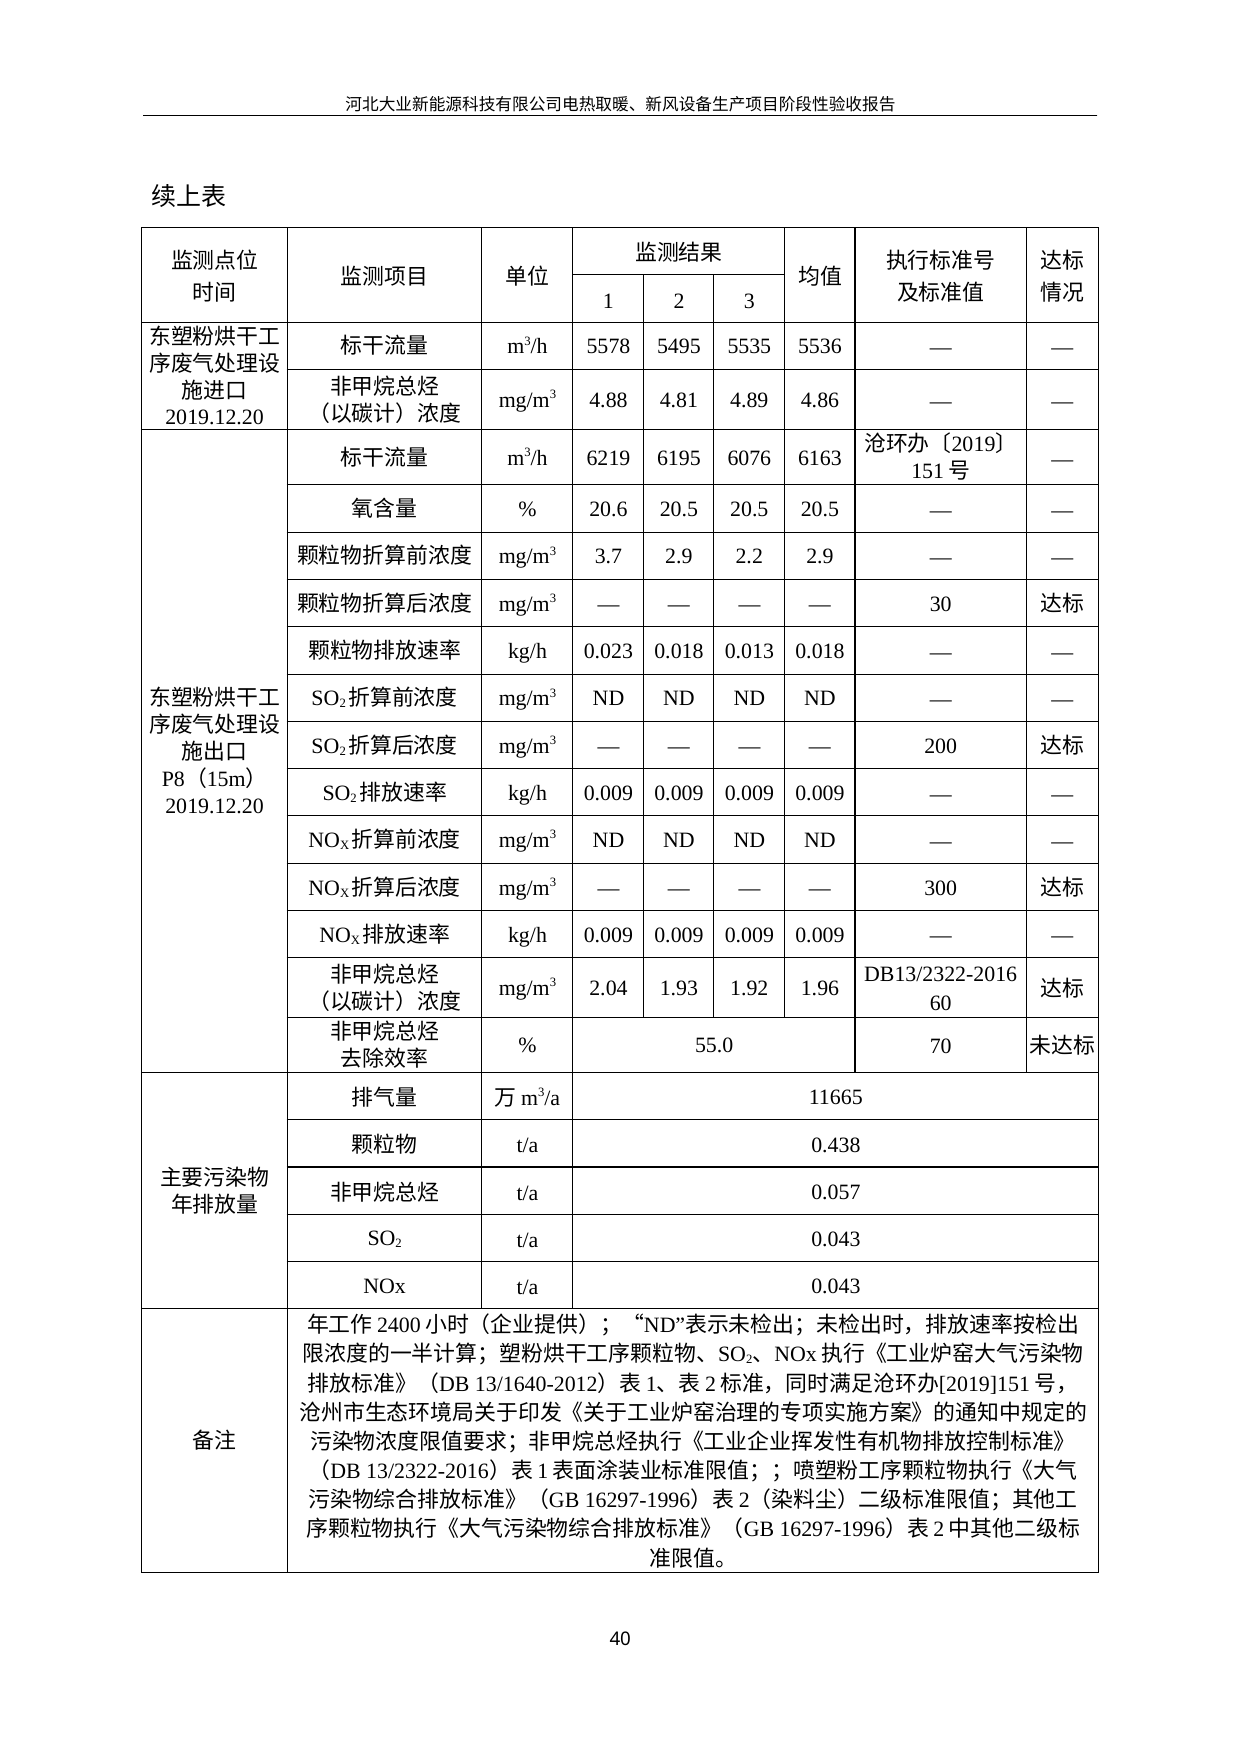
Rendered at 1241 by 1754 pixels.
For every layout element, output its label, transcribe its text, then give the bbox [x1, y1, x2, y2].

table_header 达标 情况 [1027, 228, 1098, 322]
table_cell 未达标 [1027, 1018, 1098, 1072]
table_cell — [714, 580, 784, 626]
table_cell — [714, 864, 784, 910]
table_cell 0.009 [714, 769, 784, 815]
table_cell m3/h [482, 430, 572, 484]
table_cell NOX排放速率 [288, 911, 481, 957]
table_cell 0.009 [573, 769, 643, 815]
table_cell kg/h [482, 769, 572, 815]
table_cell 6219 [573, 430, 643, 484]
table_cell — [856, 627, 1026, 673]
table_cell ND [573, 675, 643, 721]
table_cell 5536 [785, 323, 854, 369]
table_cell mg/m3 [482, 958, 572, 1017]
table_cell 70 [856, 1018, 1026, 1072]
table_cell 0.009 [573, 911, 643, 957]
table_cell 排气量 [288, 1073, 481, 1119]
table_cell 0.057 [573, 1168, 1098, 1214]
table_cell — [856, 370, 1026, 429]
table_cell 东塑粉烘干工 序废气处理设施进口 2019.12.20 [142, 323, 287, 429]
table_cell ND [573, 816, 643, 863]
table_cell 2.9 [644, 533, 713, 579]
table_cell DB13/2322-2016 60 [856, 958, 1026, 1017]
table_cell 4.88 [573, 370, 643, 429]
table_cell SO2排放速率 [288, 769, 481, 815]
table_cell — [573, 580, 643, 626]
table_cell 300 [856, 864, 1026, 910]
table_cell 11665 [573, 1073, 1098, 1119]
table_cell 2.2 [714, 533, 784, 579]
table_cell 0.018 [785, 627, 854, 673]
table_cell — [1027, 485, 1098, 532]
table_cell 非甲烷总烃 [288, 1168, 481, 1214]
table_cell 5495 [644, 323, 713, 369]
table_cell 年工作2400小时（企业提供）；“ND”表示未检出；未检出时，排放速率按检出限浓度的一半计算；塑粉烘干工序颗粒物、SO2、NOx执行《工业炉窑大气污染物排放标准》（DB 13/1640-2012）表1、表2标准，同时满足沧环办[2019]151号，沧州市生态环境局关于印发《关于工业炉窑治理的专项实施方案》的通知中规定的污染物浓度限值要求；非甲烷总烃执行《工业企业挥发性有机物排放控制标准》（DB 13/2322-2016）表1表面涂装业标准限值；；喷塑粉工序颗粒物执行《大气污染物综合排放标准》（GB 16297-1996）表2（染料尘）二级标准限值；其他工序颗粒物执行《大气污染物综合排放标准》（GB 16297-1996）表2中其他二级标准限值。 [288, 1309, 1098, 1572]
table_cell 20.5 [714, 485, 784, 532]
table_header 单位 [482, 228, 572, 322]
table_cell — [644, 580, 713, 626]
table_cell — [1027, 675, 1098, 721]
table_cell 达标 [1027, 580, 1098, 626]
table_cell ND [785, 816, 854, 863]
table_cell 0.009 [785, 769, 854, 815]
table_cell — [856, 911, 1026, 957]
table_cell — [573, 722, 643, 768]
table_cell 达标 [1027, 722, 1098, 768]
table_cell — [1027, 370, 1098, 429]
table_cell — [785, 722, 854, 768]
table_cell NOx [288, 1262, 481, 1308]
table_cell 0.009 [644, 769, 713, 815]
table_cell — [856, 323, 1026, 369]
table_cell — [1027, 627, 1098, 673]
table_cell — [1027, 533, 1098, 579]
table_cell 4.86 [785, 370, 854, 429]
table_cell 达标 [1027, 958, 1098, 1017]
table_cell 0.438 [573, 1120, 1098, 1166]
table_cell — [714, 722, 784, 768]
table_cell t/a [482, 1262, 572, 1308]
table_cell 20.5 [785, 485, 854, 532]
table_header 均值 [785, 228, 854, 322]
table_cell 0.018 [644, 627, 713, 673]
table_cell 标干流量 [288, 430, 481, 484]
table_cell 非甲烷总烃 （以碳计）浓度 [288, 958, 481, 1017]
table_cell 非甲烷总烃 去除效率 [288, 1018, 481, 1072]
table_cell — [1027, 911, 1098, 957]
table_cell t/a [482, 1168, 572, 1214]
table_cell ND [714, 675, 784, 721]
table_cell 颗粒物折算后浓度 [288, 580, 481, 626]
table_cell 颗粒物折算前浓度 [288, 533, 481, 579]
table_cell kg/h [482, 627, 572, 673]
table_header 监测项目 [288, 228, 481, 322]
table_header 监测结果 [573, 228, 784, 274]
table_cell 4.89 [714, 370, 784, 429]
table_cell % [482, 485, 572, 532]
table_cell 2.9 [785, 533, 854, 579]
table_cell 1.93 [644, 958, 713, 1017]
table_cell 2 [644, 275, 713, 322]
table_cell SO2折算后浓度 [288, 722, 481, 768]
table_cell — [856, 675, 1026, 721]
table_cell — [856, 769, 1026, 815]
table_cell 5578 [573, 323, 643, 369]
table_cell SO2折算前浓度 [288, 675, 481, 721]
table_header 监测点位 时间 [142, 228, 287, 322]
table_cell 万m3/a [482, 1073, 572, 1119]
table_cell 颗粒物 [288, 1120, 481, 1166]
table_cell — [785, 864, 854, 910]
table_cell 沧环办〔2019〕 151号 [856, 430, 1026, 484]
table_cell mg/m3 [482, 370, 572, 429]
table_cell — [856, 816, 1026, 863]
table_cell 主要污染物年排放量 [142, 1073, 287, 1308]
table_cell NOX折算后浓度 [288, 864, 481, 910]
table_cell 0.009 [714, 911, 784, 957]
table_cell 0.009 [644, 911, 713, 957]
table_cell — [1027, 816, 1098, 863]
table_cell mg/m3 [482, 580, 572, 626]
table_cell — [1027, 769, 1098, 815]
table_cell ND [644, 816, 713, 863]
table_cell % [482, 1018, 572, 1072]
table_cell 备注 [142, 1309, 287, 1572]
table_cell 5535 [714, 323, 784, 369]
table_cell — [644, 722, 713, 768]
table_cell 0.043 [573, 1262, 1098, 1308]
table_cell NOX折算前浓度 [288, 816, 481, 863]
table_cell SO2 [288, 1215, 481, 1261]
table_cell — [856, 533, 1026, 579]
table_cell 2.04 [573, 958, 643, 1017]
table_cell 0.023 [573, 627, 643, 673]
table_cell 达标 [1027, 864, 1098, 910]
table_cell ND [785, 675, 854, 721]
table_cell kg/h [482, 911, 572, 957]
table_cell 55.0 [573, 1018, 854, 1072]
table_cell 20.5 [644, 485, 713, 532]
table_cell 6195 [644, 430, 713, 484]
table_cell 1.96 [785, 958, 854, 1017]
table_cell 标干流量 [288, 323, 481, 369]
table_cell — [856, 485, 1026, 532]
table_cell mg/m3 [482, 722, 572, 768]
table_cell 0.043 [573, 1215, 1098, 1261]
table_cell 3 [714, 275, 784, 322]
table_cell — [1027, 323, 1098, 369]
table_cell 颗粒物排放速率 [288, 627, 481, 673]
table_cell 0.009 [785, 911, 854, 957]
table_cell — [644, 864, 713, 910]
table_cell 3.7 [573, 533, 643, 579]
table_cell — [1027, 430, 1098, 484]
table_cell 1.92 [714, 958, 784, 1017]
table_cell 20.6 [573, 485, 643, 532]
table_cell 1 [573, 275, 643, 322]
table_cell mg/m3 [482, 533, 572, 579]
table_cell 0.013 [714, 627, 784, 673]
table_cell t/a [482, 1120, 572, 1166]
table_cell m3/h [482, 323, 572, 369]
table_cell — [573, 864, 643, 910]
table_cell mg/m3 [482, 864, 572, 910]
table_cell 氧含量 [288, 485, 481, 532]
table_cell 30 [856, 580, 1026, 626]
table_cell mg/m3 [482, 675, 572, 721]
table_cell 非甲烷总烃 （以碳计）浓度 [288, 370, 481, 429]
table_header 执行标准号 及标准值 [856, 228, 1026, 322]
table_cell ND [644, 675, 713, 721]
table_cell 6163 [785, 430, 854, 484]
table_cell 东塑粉烘干工序废气处理设施出口P8（15m） 2019.12.20 [142, 430, 287, 1072]
table_cell ND [714, 816, 784, 863]
table_cell — [785, 580, 854, 626]
subtitle 续上表 [151, 162, 1089, 227]
table_cell mg/m3 [482, 816, 572, 863]
table_cell 4.81 [644, 370, 713, 429]
table_cell 200 [856, 722, 1026, 768]
table_cell 6076 [714, 430, 784, 484]
table_cell t/a [482, 1215, 572, 1261]
